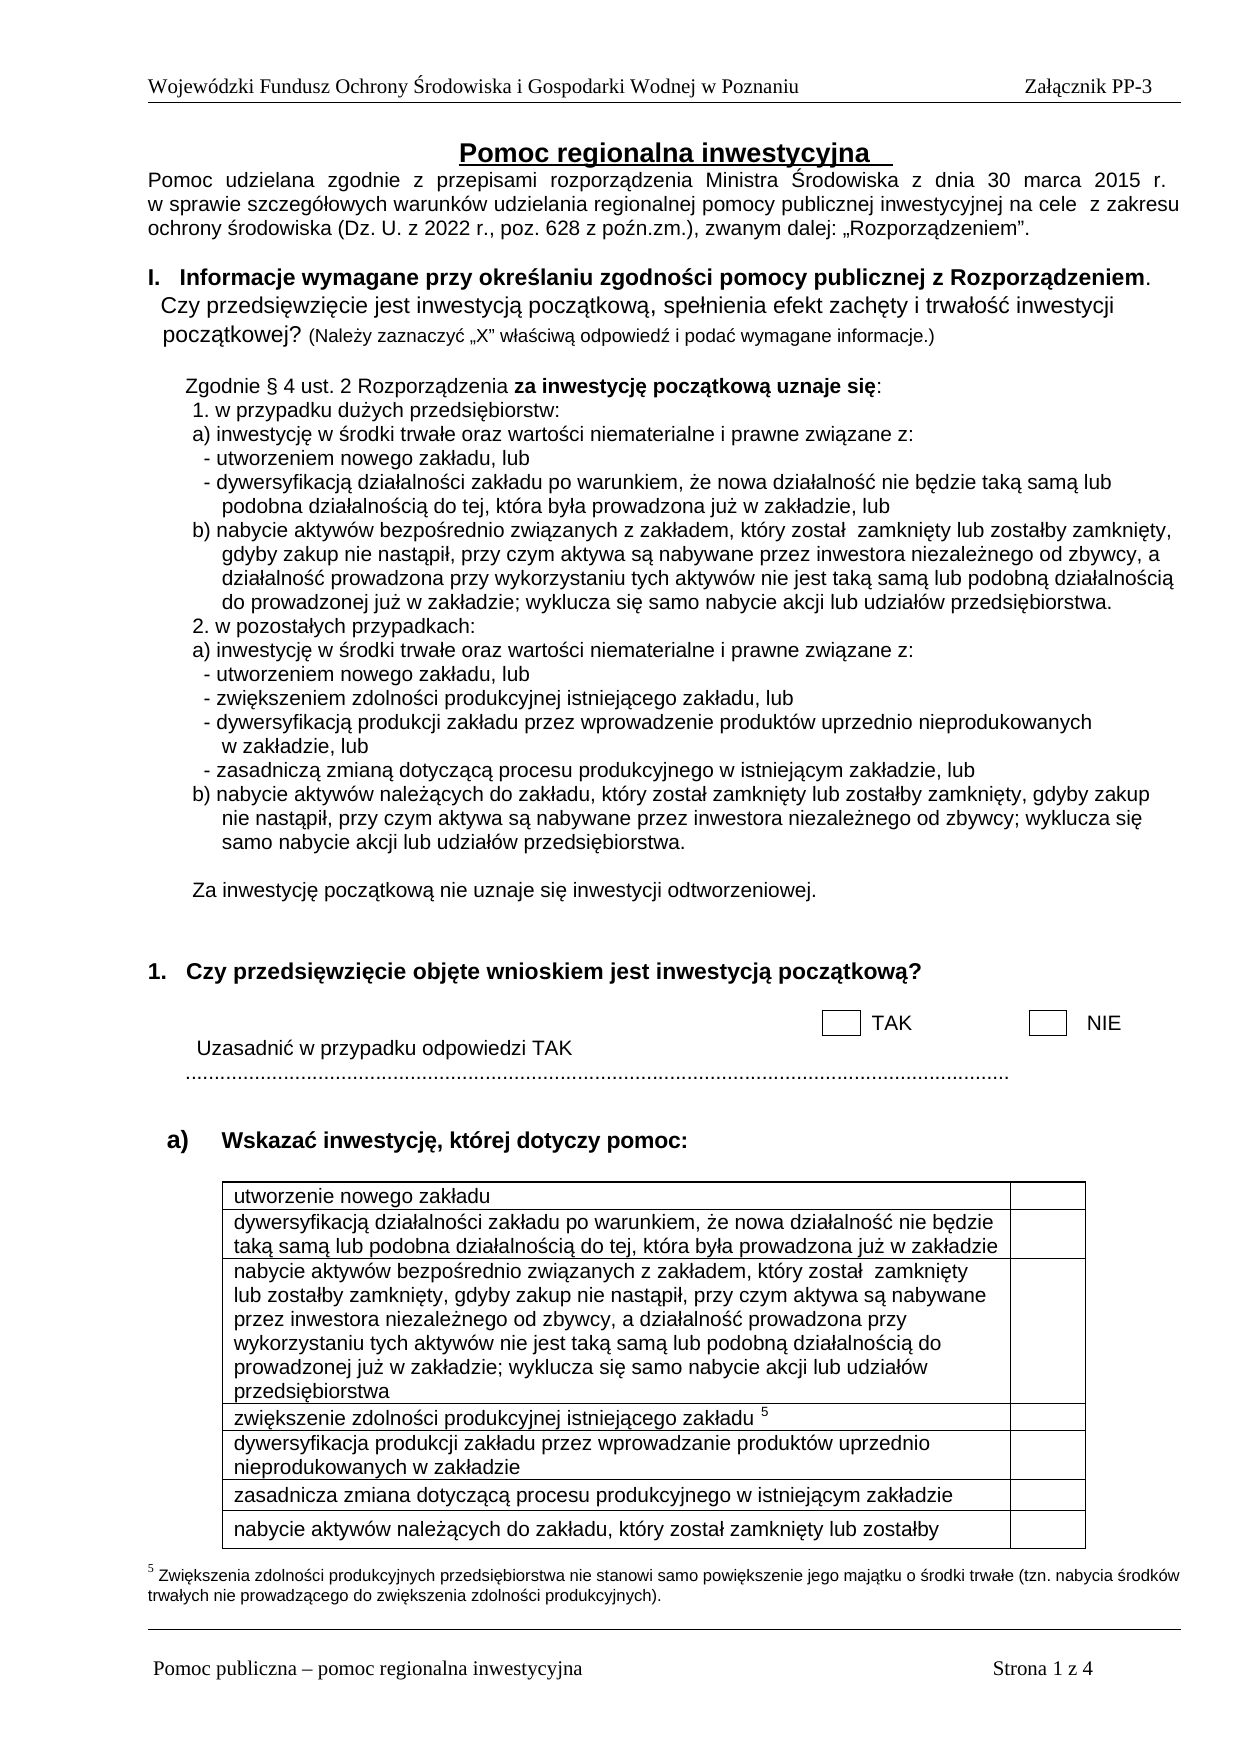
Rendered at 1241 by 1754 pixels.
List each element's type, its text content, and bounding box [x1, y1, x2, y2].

table_cell [1011, 1259, 1085, 1403]
list Wskazać inwestycję, której dotyczy pomoc: [167, 1125, 1181, 1154]
table_header utworzenie nowego zakładu [223, 1183, 1010, 1209]
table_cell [223, 1511, 1010, 1548]
table_header TAK [861, 1010, 1029, 1035]
text - zwiększeniem zdolności produkcyjnej istniejącego zakładu, lub [185, 686, 1181, 710]
text I. Informacje wymagane przy określaniu zgodności pomocy publicznej z Rozporządzeniem. [148, 264, 1181, 290]
text Czy przedsięwzięcie jest inwestycją początkową, spełnienia efekt zachęty i trwałość inwestycji początkowej? (Należy zaznaczyć „X” właściwą odpowiedź i podać wymagane informacje.) [148, 290, 1181, 348]
text 1. Czy przedsięwzięcie objęte wnioskiem jest inwestycją początkową? [148, 949, 1181, 985]
text a) inwestycję w środki trwałe oraz wartości niematerialne i prawne związane z: [185, 638, 1181, 662]
table_header [1030, 1011, 1066, 1035]
table_header [823, 1011, 860, 1035]
table_cell [1011, 1404, 1085, 1430]
table_cell zasadnicza zmiana dotyczącą procesu produkcyjnego w istniejącym zakładzie [223, 1480, 1010, 1510]
text b) nabycie aktywów należących do zakładu, który został zamknięty lub zostałby zamknięty, gdyby zakup nie nastąpił, przy czym aktywa są nabywane przez inwestora niezależnego od zbywcy; wyklucza się samo nabycie akcji lub udziałów przedsiębiorstwa. [192, 782, 1181, 853]
table_cell [1011, 1480, 1085, 1510]
text ............................................................................................................................................... [185, 1060, 1181, 1084]
text - dywersyfikacją działalności zakładu po warunkiem, że nowa działalność nie będzie taką samą lub podobna działalnością do tej, która była prowadzona już w zakładzie, lub [192, 470, 1181, 518]
table_cell dywersyfikacją działalności zakładu po warunkiem, że nowa działalność nie będzie taką samą lub podobna działalnością do tej, która była prowadzona już w zakładzie [223, 1210, 1010, 1258]
text Uzasadnić w przypadku odpowiedzi TAK [148, 1036, 1181, 1060]
table_cell dywersyfikacja produkcji zakładu przez wprowadzanie produktów uprzednio nieprodukowanych w zakładzie [223, 1431, 1010, 1479]
text b) nabycie aktywów bezpośrednio związanych z zakładem, który został zamknięty lub zostałby zamknięty, gdyby zakup nie nastąpił, przy czym aktywa są nabywane przez inwestora niezależnego od zbywcy, a działalność prowadzona przy wykorzystaniu tych aktywów nie jest taką samą lub podobną działalnością do prowadzonej już w zakładzie; wyklucza się samo nabycie akcji lub udziałów przedsiębiorstwa. [192, 518, 1181, 614]
table_cell [1011, 1431, 1085, 1479]
text a) inwestycję w środki trwałe oraz wartości niematerialne i prawne związane z: [185, 422, 1181, 446]
table_cell [1011, 1511, 1085, 1548]
text Pomoc udzielana zgodnie z przepisami rozporządzenia Ministra Środowiska z dnia 30 marca 2015 r. w sprawie szczegółowych warunków udzielania regionalnej pomocy publicznej inwestycyjnej na cele z zakresu ochrony środowiska (Dz. U. z 2022 r., poz. 628 z poźn.zm.), zwanym dalej: „Rozporządzeniem”. [148, 168, 1181, 240]
table_header NIE [1067, 1010, 1142, 1035]
table_header [1011, 1183, 1085, 1209]
text 1. w przypadku dużych przedsiębiorstw: [185, 398, 1181, 422]
text - zasadniczą zmianą dotyczącą procesu produkcyjnego w istniejącym zakładzie, lub [192, 758, 1181, 782]
table_cell [1011, 1210, 1085, 1258]
text Pomoc regionalna inwestycyjna [148, 137, 1181, 168]
table_cell zwiększenie zdolności produkcyjnej istniejącego zakładu [223, 1404, 1010, 1430]
table_cell nabycie aktywów bezpośrednio związanych z zakładem, który został zamknięty lub zostałby zamknięty, gdyby zakup nie nastąpił, przy czym aktywa są nabywane przez inwestora niezależnego od zbywcy, a działalność prowadzona przy wykorzystaniu tych aktywów nie jest taką samą lub podobną działalnością do prowadzonej już w zakładzie; wyklucza się samo nabycie akcji lub udziałów przedsiębiorstwa [223, 1259, 1010, 1403]
text - dywersyfikacją produkcji zakładu przez wprowadzenie produktów uprzednio nieprodukowanych w zakładzie, lub [192, 710, 1181, 758]
text - utworzeniem nowego zakładu, lub [185, 662, 1181, 686]
text Zgodnie § 4 ust. 2 Rozporządzenia za inwestycję początkową uznaje się: [185, 374, 1181, 398]
text 2. w pozostałych przypadkach: [192, 614, 1181, 638]
text Za inwestycję początkową nie uznaje się inwestycji odtworzeniowej. [192, 877, 1181, 901]
text - utworzeniem nowego zakładu, lub [185, 446, 1181, 470]
